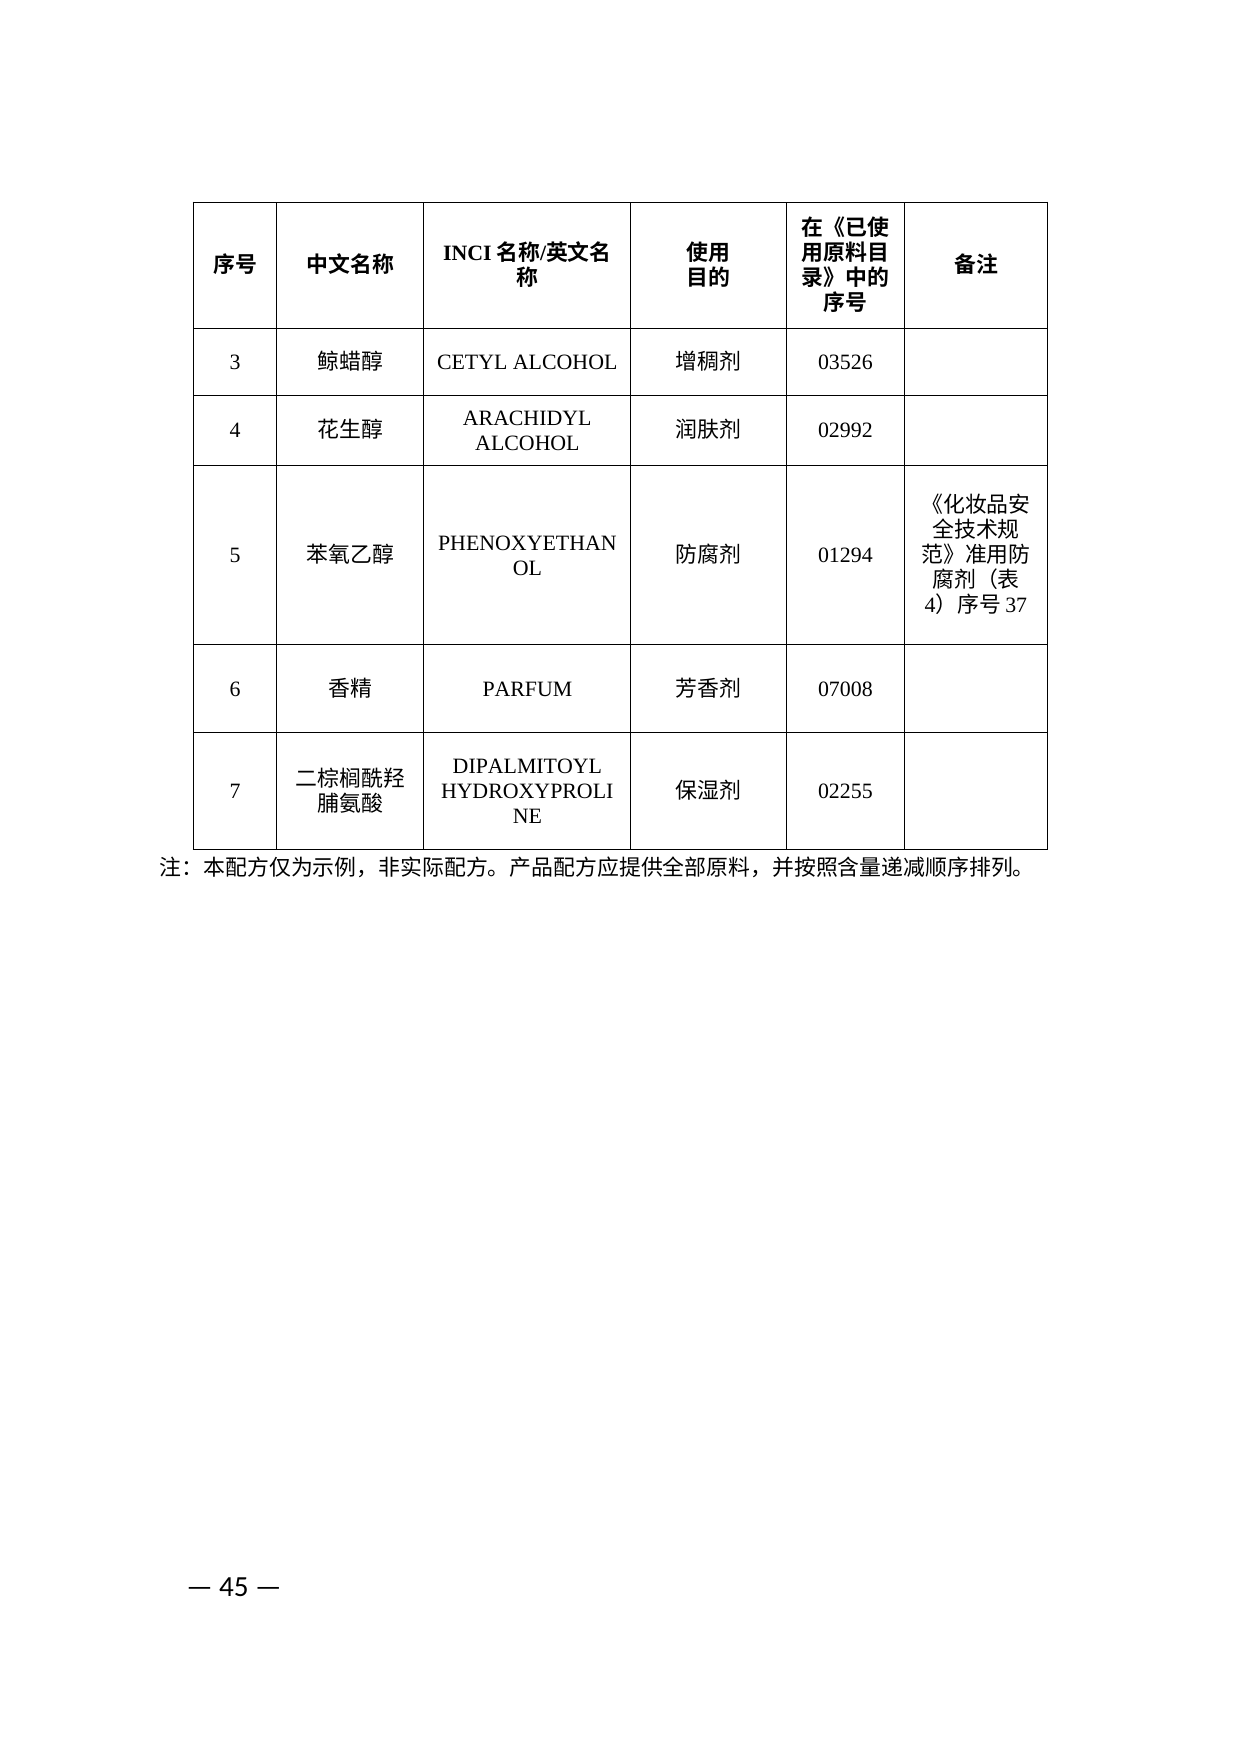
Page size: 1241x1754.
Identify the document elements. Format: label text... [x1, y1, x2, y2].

table_cell 二棕榈酰羟脯氨酸 [277, 733, 423, 849]
table_cell 01294 [787, 466, 904, 644]
table_cell [905, 396, 1047, 465]
table_cell 03526 [787, 329, 904, 394]
table_cell 花生醇 [277, 396, 423, 465]
table_cell 润肤剂 [631, 396, 786, 465]
table_cell 芳香剂 [631, 645, 786, 732]
table_cell [905, 329, 1047, 394]
table_header 使用 目的 [631, 203, 786, 328]
table_cell 3 [194, 329, 276, 394]
table_cell [905, 645, 1047, 732]
table_cell DIPALMITOYL HYDROXYPROLINE [424, 733, 630, 849]
table_header 备注 [905, 203, 1047, 328]
text 注：本配方仅为示例，非实际配方。产品配方应提供全部原料，并按照含量递减顺序排列。 [159, 850, 1081, 883]
table_cell 5 [194, 466, 276, 644]
table_cell 6 [194, 645, 276, 732]
table_cell 07008 [787, 645, 904, 732]
table_cell 02255 [787, 733, 904, 849]
table_cell CETYL ALCOHOL [424, 329, 630, 394]
table_cell 鲸蜡醇 [277, 329, 423, 394]
table_cell 增稠剂 [631, 329, 786, 394]
table_cell 保湿剂 [631, 733, 786, 849]
table_cell 苯氧乙醇 [277, 466, 423, 644]
table_cell 《化妆品安全技术规范》准用防腐剂（表4）序号37 [905, 466, 1047, 644]
table_cell 4 [194, 396, 276, 465]
table_cell 02992 [787, 396, 904, 465]
table_cell [905, 733, 1047, 849]
table_cell PARFUM [424, 645, 630, 732]
table_header 序号 [194, 203, 276, 328]
table_cell 7 [194, 733, 276, 849]
table_cell 香精 [277, 645, 423, 732]
table_header INCI名称/英文名称 [424, 203, 630, 328]
table_cell 防腐剂 [631, 466, 786, 644]
table_cell ARACHIDYL ALCOHOL [424, 396, 630, 465]
table_header 中文名称 [277, 203, 423, 328]
table_cell PHENOXYETHANOL [424, 466, 630, 644]
table_header 在《已使用原料目录》中的序号 [787, 203, 904, 328]
